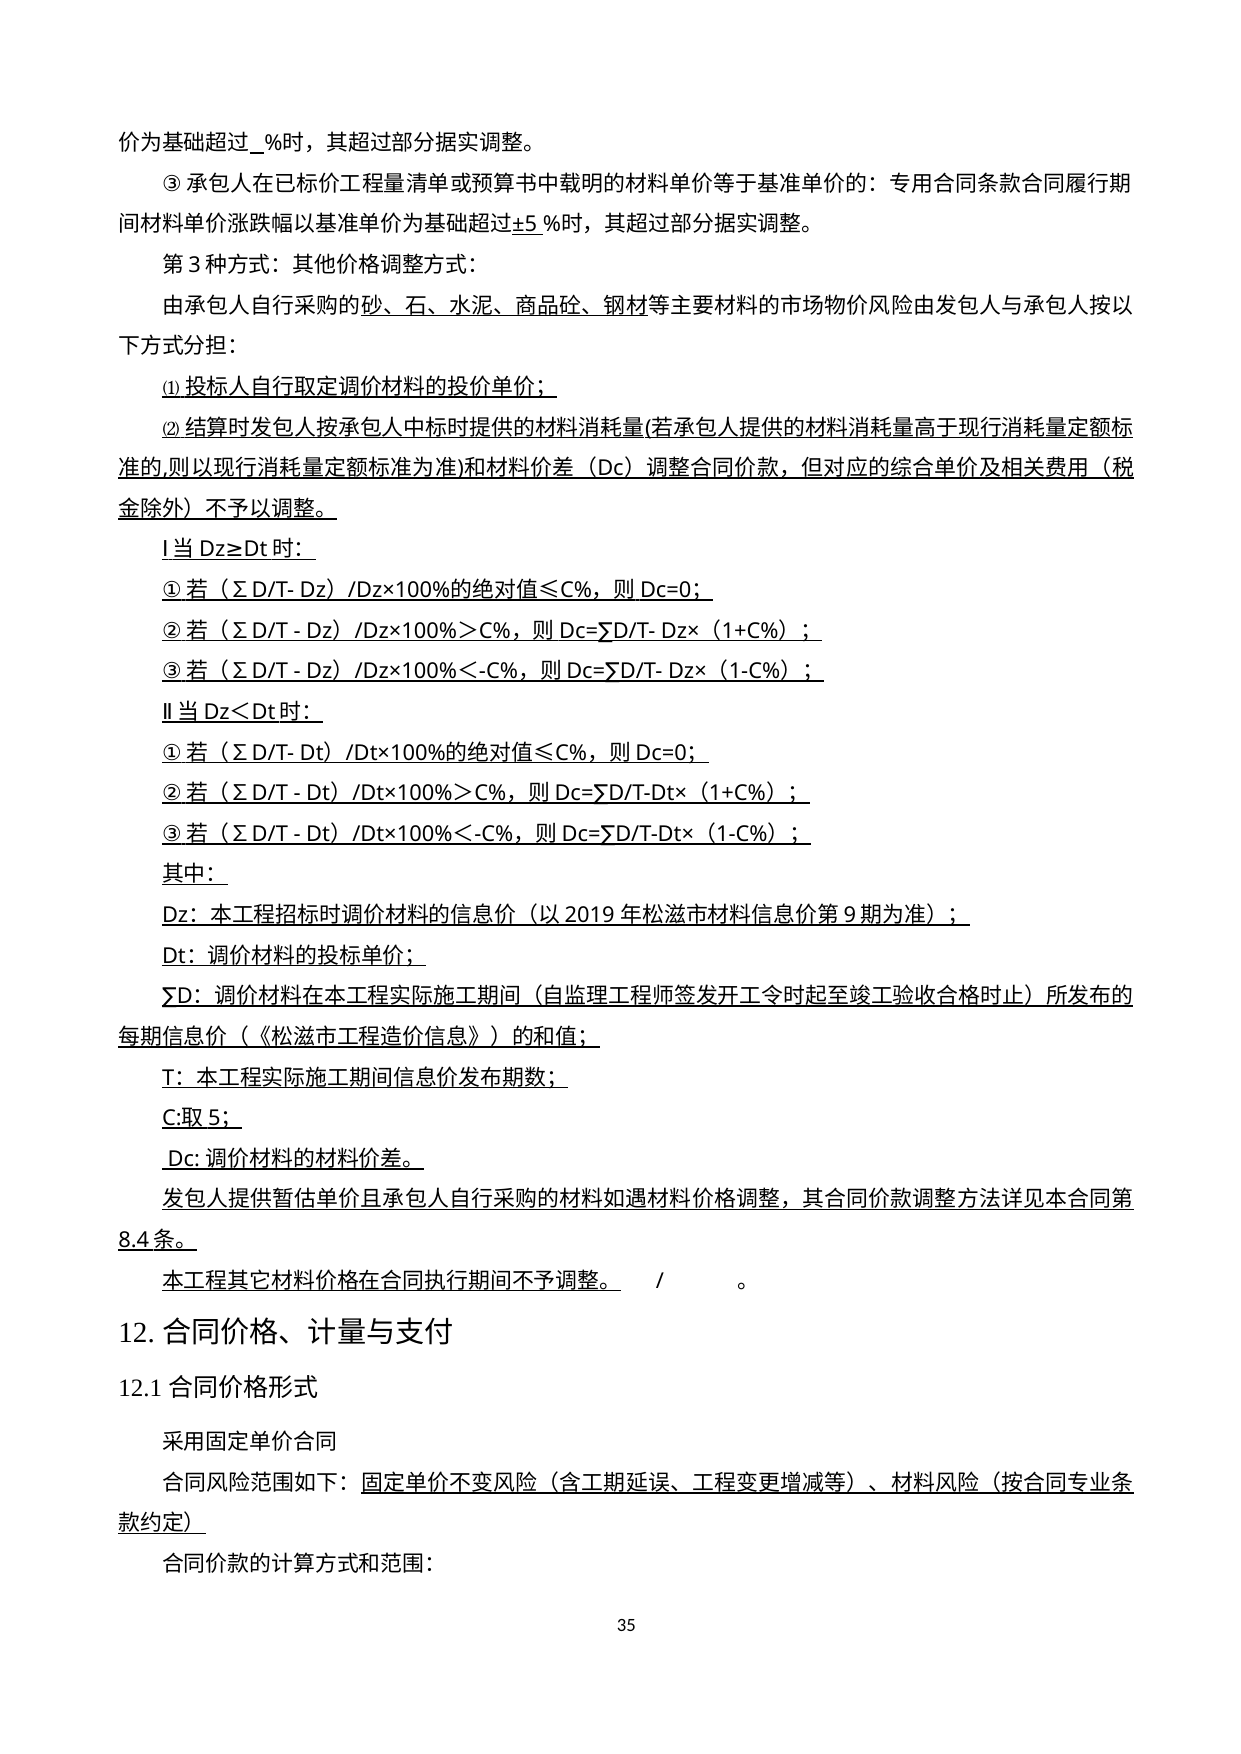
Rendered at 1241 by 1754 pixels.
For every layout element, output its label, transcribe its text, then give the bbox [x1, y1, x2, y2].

text 本工程其它材料价格在合同执行期间不予调整。 / 。 [118, 1256, 1134, 1296]
text Dc: 调价材料的材料价差。 [118, 1134, 1134, 1174]
text 采用固定单价合同 [118, 1417, 1134, 1458]
text Dt：调价材料的投标单价； [118, 931, 1134, 971]
text 发包人提供暂估单价且承包人自行采购的材料如遇材料价格调整，其合同价款调整方法详见本合同第8.4条。 [118, 1174, 1134, 1256]
text 合同价款的计算方式和范围： [118, 1539, 1134, 1579]
text ②若（∑D/T - Dz）/Dz×100%＞C%，则Dc=∑D/T- Dz×（1+C%）； [118, 606, 1134, 646]
text C:取5； [118, 1093, 1134, 1134]
text ①若（∑D/T- Dz）/Dz×100%的绝对值≤C%，则Dc=0； [118, 565, 1134, 606]
text ③若（∑D/T - Dz）/Dz×100%＜-C%，则Dc=∑D/T- Dz×（1-C%）； [118, 646, 1134, 687]
text ③若（∑D/T - Dt）/Dt×100%＜-C%，则Dc=∑D/T-Dt×（1-C%）； [118, 809, 1134, 849]
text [118, 118, 1134, 159]
text ⑵结算时发包人按承包人中标时提供的材料消耗量(若承包人提供的材料消耗量高于现行消耗量定额标准的,则以现行消耗量定额标准为准)和材料价差（Dc）调整合同价款，但对应的综合单价及相关费用（税金除外）不予以调整。 [118, 402, 1134, 477]
text ∑D：调价材料在本工程实际施工期间（自监理工程师签发开工令时起至竣工验收合格时止）所发布的每期信息价（《松滋市工程造价信息》）的和值； [118, 971, 1134, 1052]
text 合同风险范围如下：固定单价不变风险（含工期延误、工程变更增减等）、材料风险（按合同专业条款约定） [118, 1458, 1134, 1539]
text ①若（∑D/T- Dt）/Dt×100%的绝对值≤C%，则Dc=0； [118, 727, 1134, 768]
text Ⅱ当Dz＜Dt时： [118, 687, 1134, 727]
text ②若（∑D/T - Dt）/Dt×100%＞C%，则Dc=∑D/T-Dt×（1+C%）； [118, 768, 1134, 809]
text Dz：本工程招标时调价材料的信息价（以2019 年松滋市材料信息价第9期为准）； [118, 890, 1134, 931]
text ③承包人在已标价工程量清单或预算书中载明的材料单价等于基准单价的：专用合同条款合同履行期间材料单价涨跌幅以基准单价为基础超过±5 %时，其超过部分据实调整。 [118, 159, 1134, 240]
text T：本工程实际施工期间信息价发布期数； [118, 1052, 1134, 1093]
text 12. 合同价格、计量与支付 [118, 1309, 1134, 1350]
text ⑴投标人自行取定调价材料的投价单价； [118, 362, 1134, 402]
text 由承包人自行采购的砂、石、水泥、商品砼、钢材等主要材料的市场物价风险由发包人与承包人按以下方式分担： [118, 281, 1134, 362]
text ⑵结算时发包人按承包人中标时提供的材料消耗量(若承包人提供的材料消耗量高于现行消耗量定额标准的,则以现行消耗量定额标准为准)和材料价差（Dc）调整合同价款，但对应的综合单价及相关费用（税金除外）不予以调整。 [118, 479, 1134, 524]
text 12.1 合同价格形式 [118, 1363, 1134, 1404]
text Ⅰ当Dz≥Dt时： [118, 524, 1134, 565]
text 第3种方式：其他价格调整方式： [118, 240, 1134, 281]
text 其中： [118, 849, 1134, 890]
